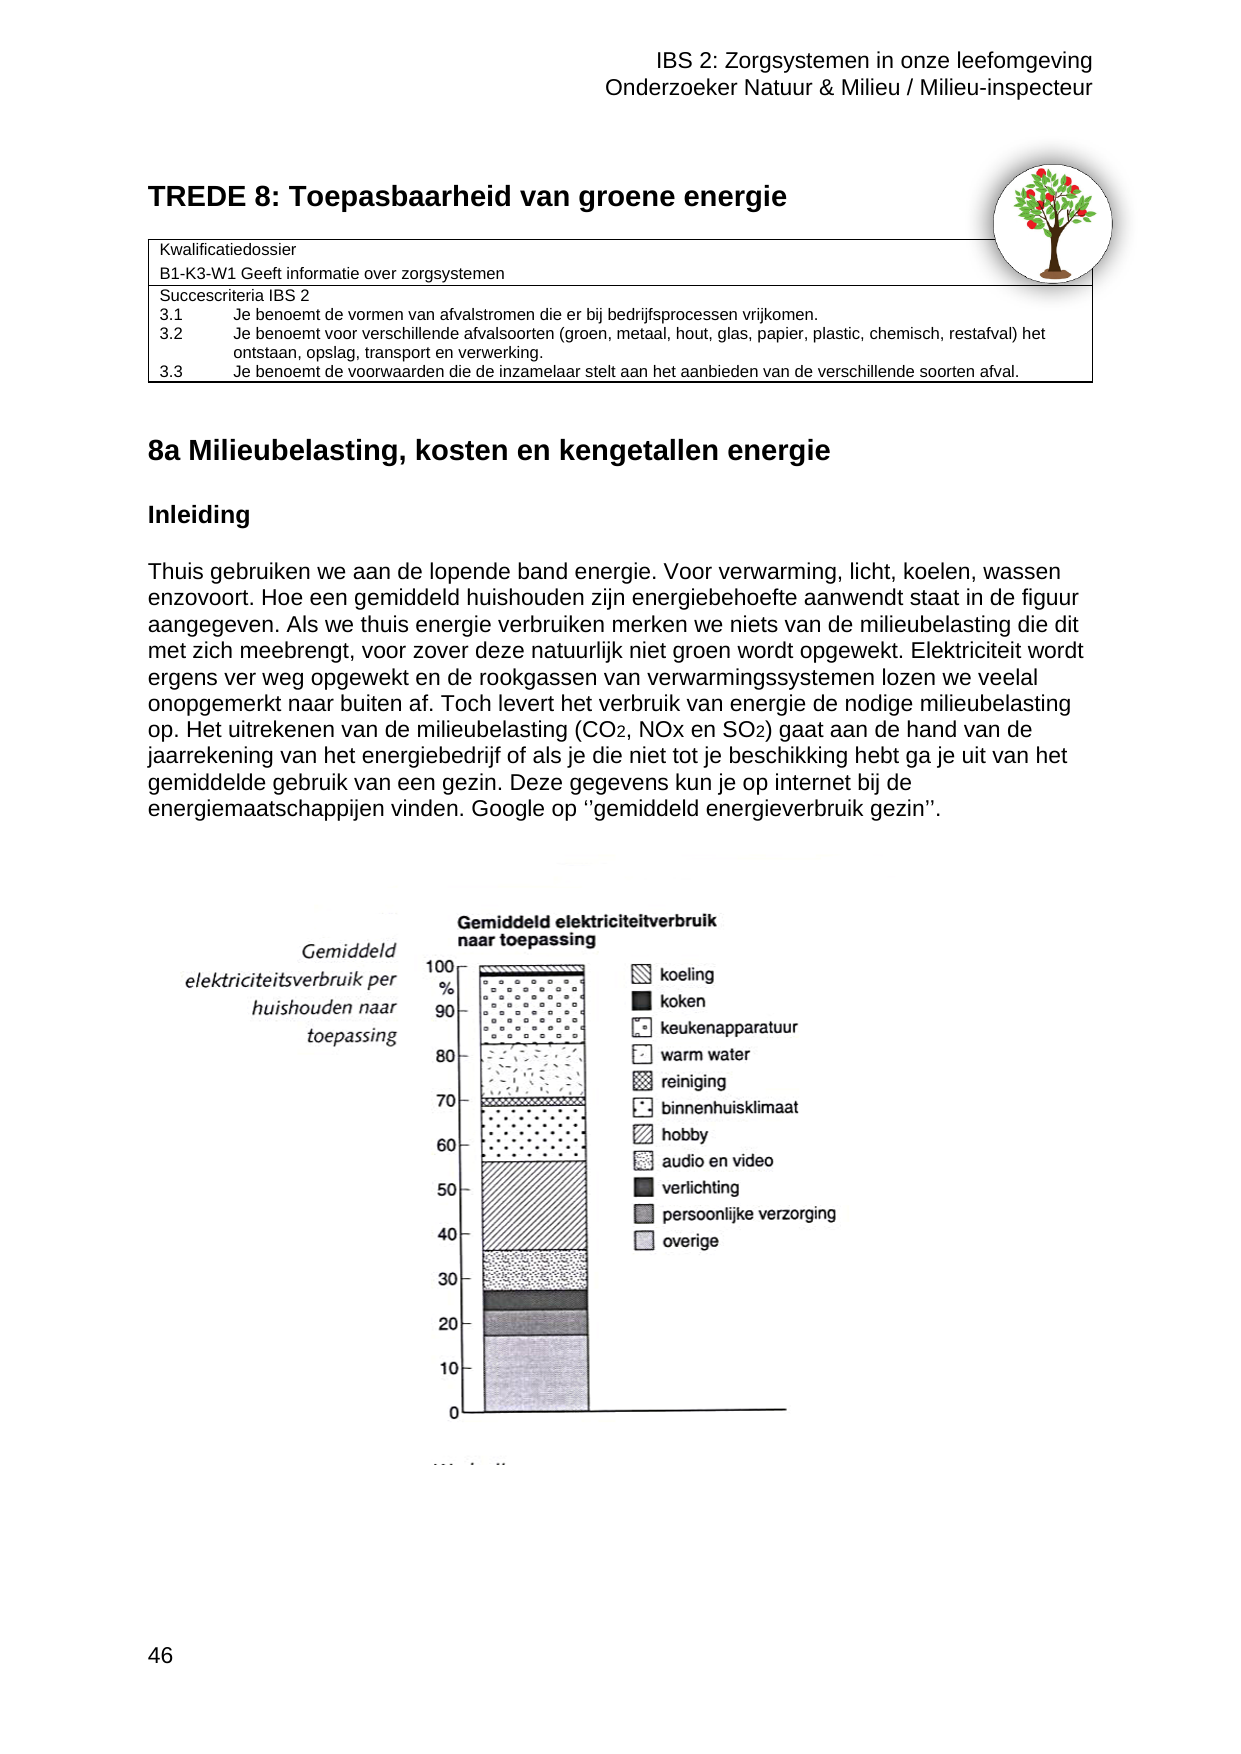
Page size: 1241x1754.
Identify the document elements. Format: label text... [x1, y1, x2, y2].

table_header Kwalificatiedossier B1-K3-W1 Geeft informatie over zorgsystemen [149, 240, 969, 284]
text 8a Milieubelasting, kosten en kengetallen energie [148, 433, 1093, 467]
picture [147, 821, 912, 1465]
text Inleiding [148, 501, 1093, 529]
table_cell Succescriteria IBS 2 3.1 Je benoemt de vormen van afvalstromen die er bij bedrijfsprocessen vrijkomen. 3.2 Je benoemt voor verschillende afvalsoorten (groen, metaal, hout, glas, papier, plastic, chemisch, restafval) het ontstaan, opslag, transport en verwerking. 3.3 Je benoemt de voorwaarden die de inzamelaar stelt aan het aanbieden van de verschillende soorten afval. [149, 286, 1092, 381]
subtitle TREDE 8: Toepasbaarheid van groene energie [148, 179, 966, 213]
picture [989, 160, 1116, 287]
